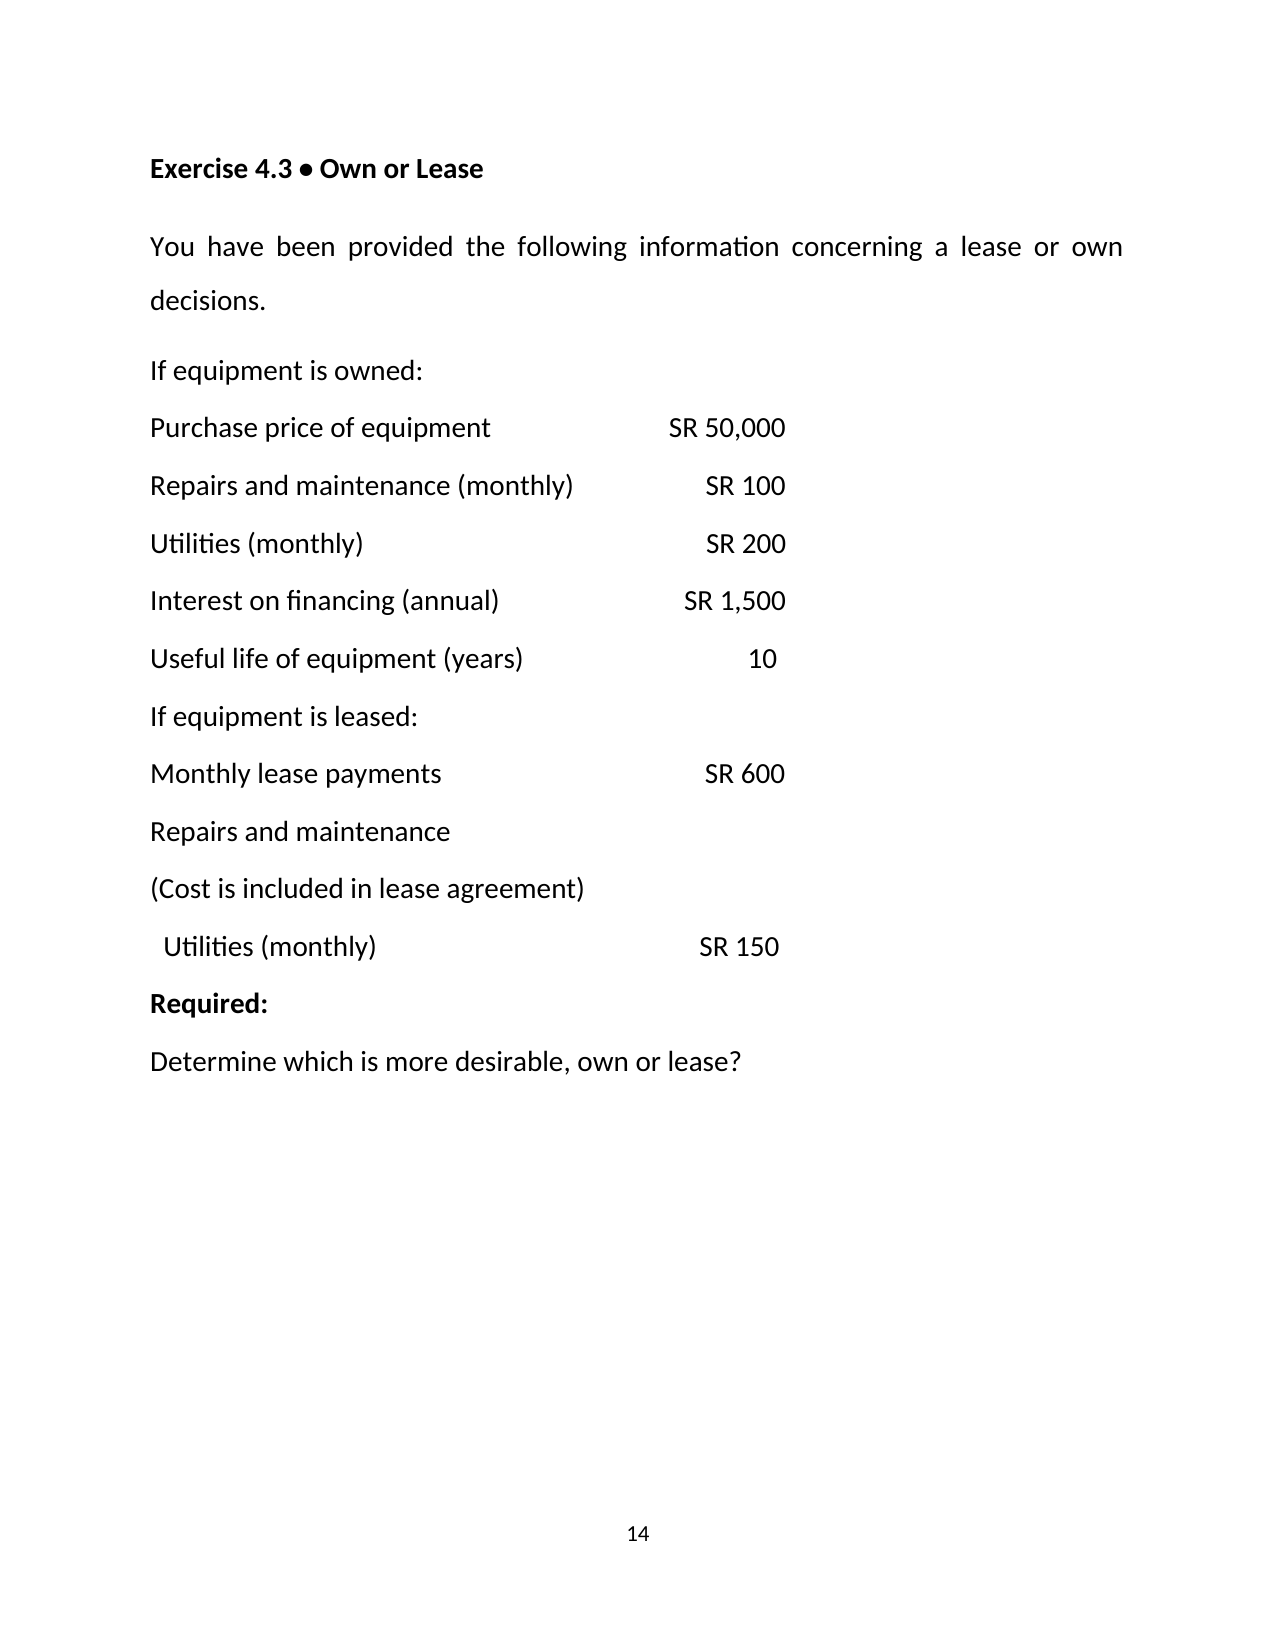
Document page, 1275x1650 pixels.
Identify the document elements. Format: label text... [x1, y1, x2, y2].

text Exercise 4.3 • Own or Lease [150, 150, 1125, 186]
text Interest on financing (annual) SR 1,500 [150, 582, 1125, 618]
text You have been provided the following information concerning a lease or own decisions. [150, 228, 1125, 317]
text Repairs and maintenance (monthly) SR 100 [150, 467, 1125, 503]
text Repairs and maintenance [150, 813, 1125, 848]
text Purchase price of equipment SR 50,000 [150, 409, 1125, 445]
text If equipment is owned: [150, 352, 1125, 388]
text If equipment is leased: [150, 698, 1125, 733]
text Useful life of equipment (years) 10 [150, 640, 1125, 676]
text Utilities (monthly) SR 150 [150, 928, 1125, 964]
text Utilities (monthly) SR 200 [150, 525, 1125, 560]
text Required: [150, 986, 1125, 1021]
text Determine which is more desirable, own or lease? [150, 1043, 1125, 1079]
text (Cost is included in lease agreement) [150, 870, 1125, 906]
text Monthly lease payments SR 600 [150, 755, 1125, 791]
